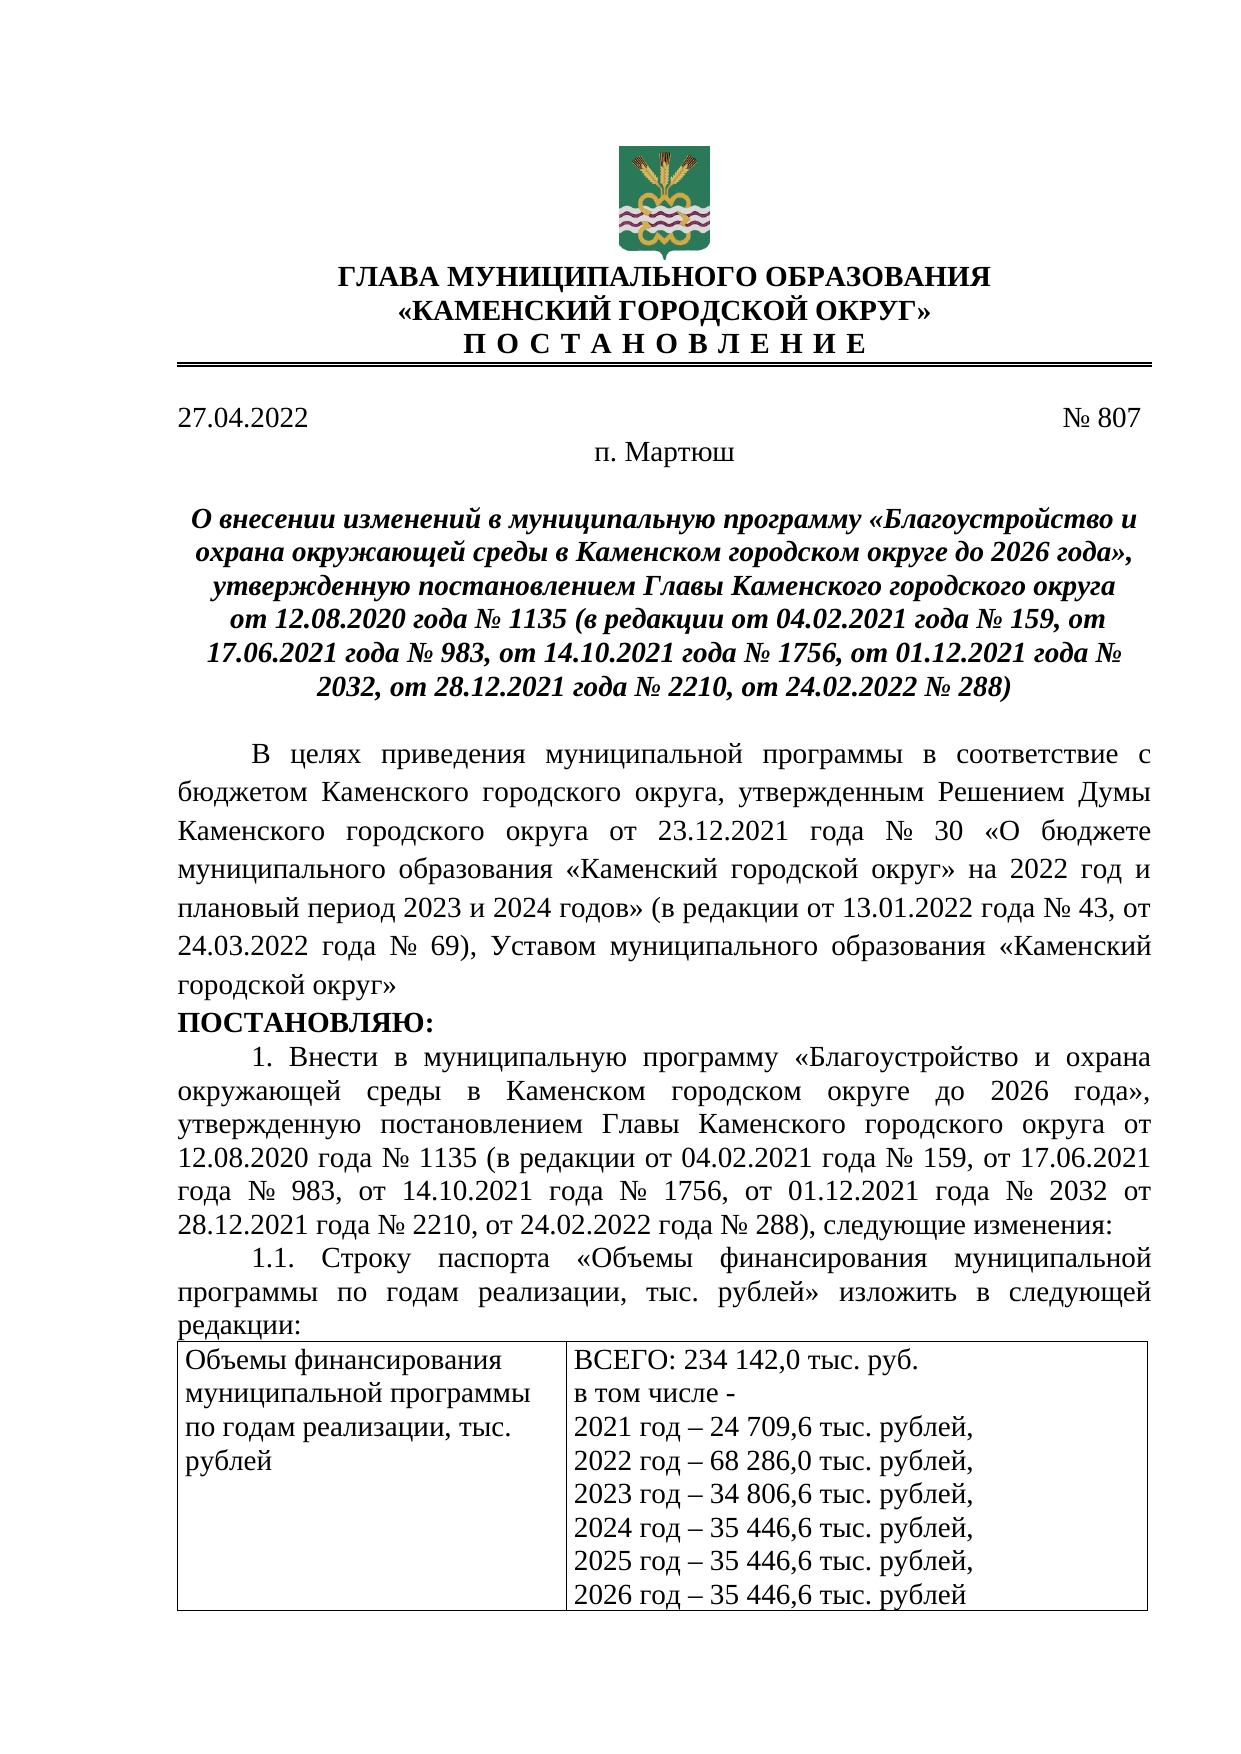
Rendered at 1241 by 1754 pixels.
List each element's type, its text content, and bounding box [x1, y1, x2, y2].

text 1. Внести в муниципальную программу «Благоустройство и охрана окружающей среды в Каменском городском округе до 2026 года», утвержденную постановлением Главы Каменского городского округа от 12.08.2020 года № 1135 (в редакции от 04.02.2021 года № 159, от 17.06.2021 года № 983, от 14.10.2021 года № 1756, от 01.12.2021 года № 2032 от 28.12.2021 года № 2210, от 24.02.2022 года № 288), следующие изменения: [177, 1039, 1152, 1240]
text ПОСТАНОВЛЯЮ: [177, 1006, 1152, 1039]
text ПОСТАНОВЛЕНИЕ [177, 326, 1152, 362]
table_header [567, 1342, 1147, 1610]
text 27.04.2022 № 807 [177, 400, 1152, 434]
text 1.1. Строку паспорта «Объемы финансирования муниципальной программы по годам реализации, тыс. рублей» изложить в следующей редакции: [177, 1240, 1152, 1341]
text от 12.08.2020 года № 1135 (в редакции от 04.02.2021 года № 159, от 17.06.2021 года № 983, от 14.10.2021 года № 1756, от 01.12.2021 года № 2032, от 28.12.2021 года № 2210, от 24.02.2022 № 288) [177, 602, 1152, 702]
text п. Мартюш [177, 434, 1152, 467]
text «КАМЕНСКИЙ ГОРОДСКОЙ ОКРУГ» [177, 293, 1152, 326]
text О внесении изменений в муниципальную программу «Благоустройство и охрана окружающей среды в Каменском городском округе до 2026 года», утвержденную постановлением Главы Каменского городского округа [177, 501, 1152, 602]
text В целях приведения муниципальной программы в соответствие с бюджетом Каменского городского округа, утвержденным Решением Думы Каменского городского округа от 23.12.2021 года № 30 «О бюджете муниципального образования «Каменский городской округ» на 2022 год и плановый период 2023 и 2024 годов» (в редакции от 13.01.2022 года № 43, от 24.03.2022 года № 69), Уставом муниципального образования «Каменский городской округ» [177, 736, 1152, 1001]
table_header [178, 1342, 566, 1610]
picture [619, 146, 710, 260]
text ГЛАВА МУНИЦИПАЛЬНОГО ОБРАЗОВАНИЯ [177, 259, 1152, 293]
